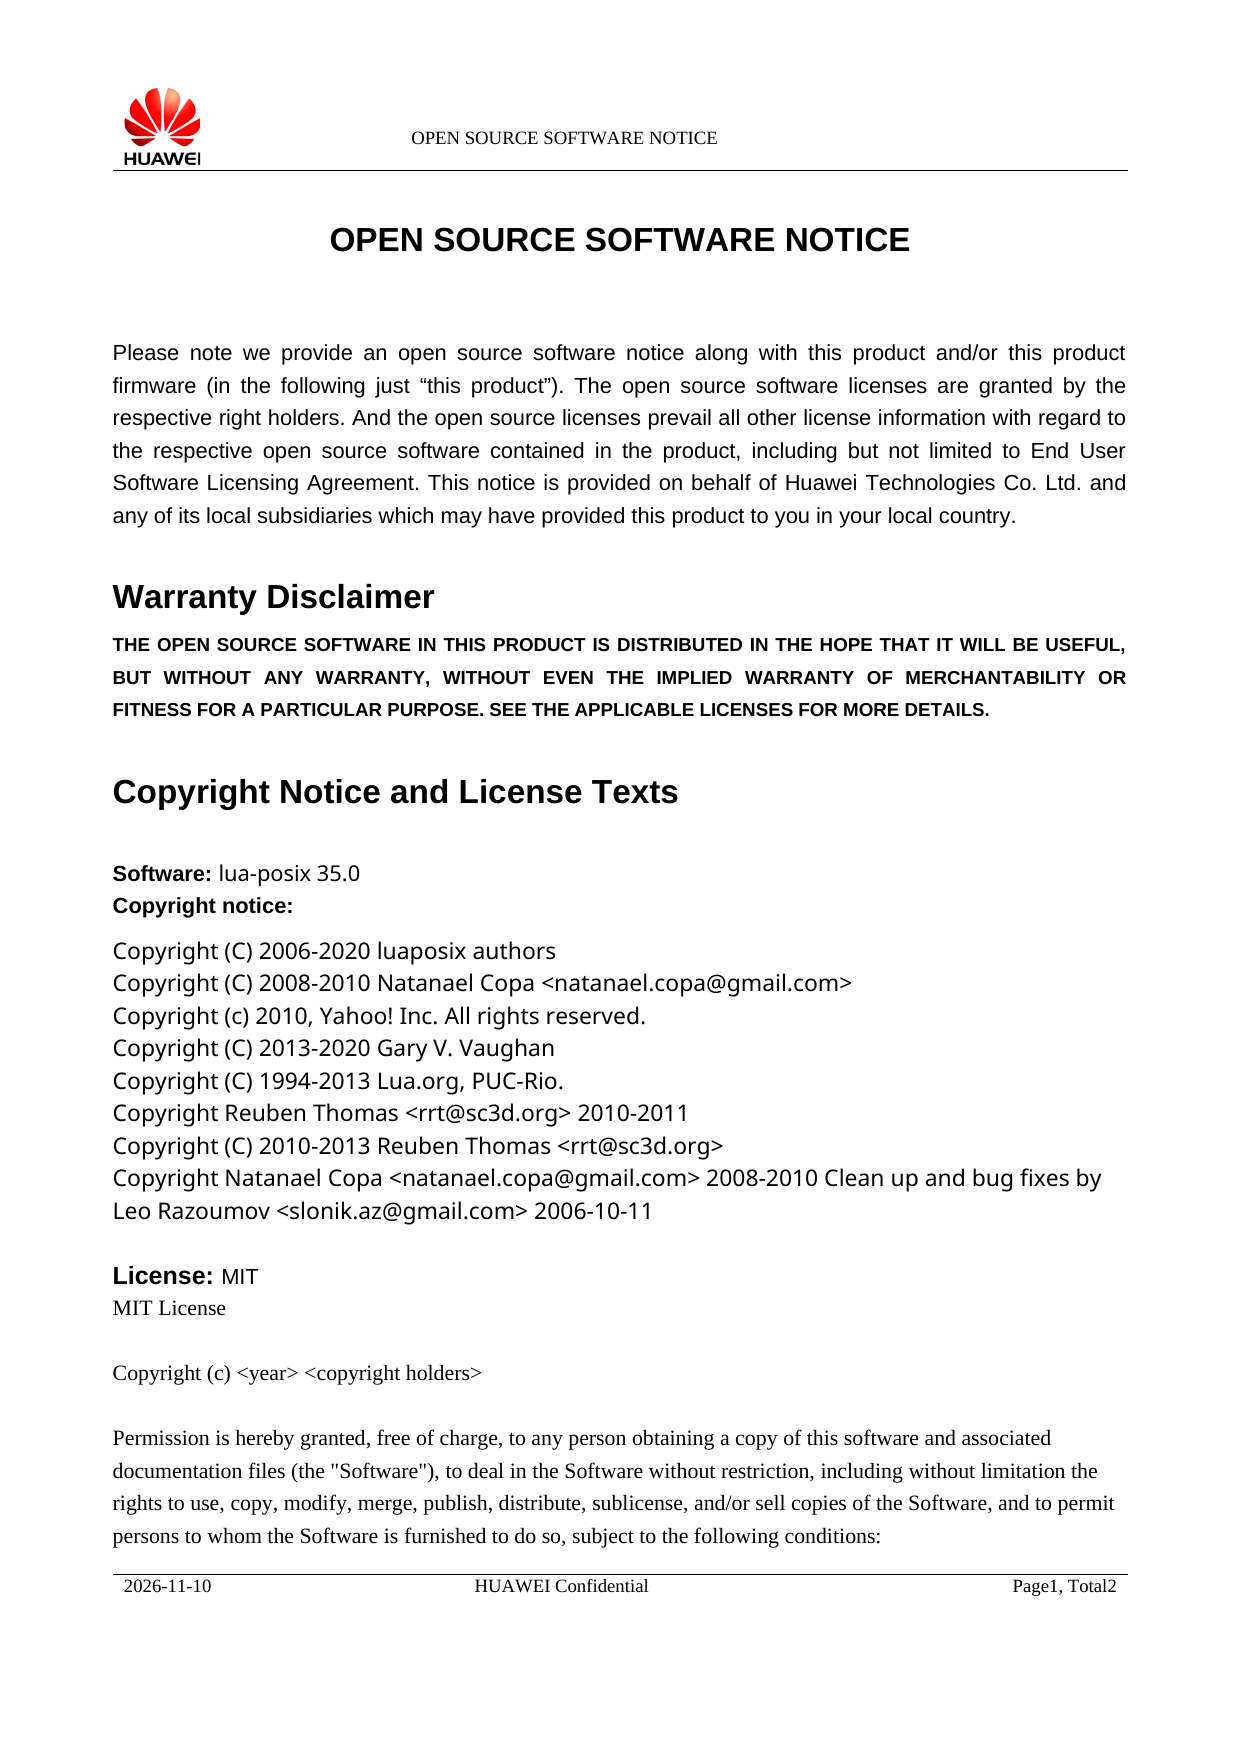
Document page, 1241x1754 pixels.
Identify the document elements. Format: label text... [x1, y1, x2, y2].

text The open source software in this product is distributed in the hope that it will be useful, but WITHOUT ANY WARRANTY, without even the implied warranty of MERCHANTABILITY or FITNESS FOR A PARTICULAR PURPOSE. See the applicable licenses for more details. [112, 629, 1128, 726]
title Software: lua-posix 35.0 [112, 856, 1128, 889]
text Copyright Notice and License Texts [112, 759, 1128, 824]
text OPEN SOURCE SOFTWARE NOTICE [112, 206, 1128, 271]
text Warranty Disclaimer [112, 564, 1128, 629]
text Please note we provide an open source software notice along with this product and/or this product firmware (in the following just “this product”). The open source software licenses are granted by the respective right holders. And the open source licenses prevail all other license information with regard to the respective open source software contained in the product, including but not limited to End User Software Licensing Agreement. This notice is provided on behalf of Huawei Technologies Co. Ltd. and any of its local subsidiaries which may have provided this product to you in your local country. [112, 336, 1128, 531]
picture [124, 88, 201, 165]
text Copyright (C) 2006-2020 luaposix authors Copyright (C) 2008-2010 Natanael Copa <natanael.copa@gmail.com> Copyright (c) 2010, Yahoo! Inc. All rights reserved. Copyright (C) 2013-2020 Gary V. Vaughan Copyright (C) 1994-2013 Lua.org, PUC-Rio. Copyright Reuben Thomas <rrt@sc3d.org> 2010-2011 Copyright (C) 2010-2013 Reuben Thomas <rrt@sc3d.org> Copyright Natanael Copa <natanael.copa@gmail.com> 2008-2010 Clean up and bug fixes by Leo Razoumov <slonik.az@gmail.com> 2006-10-11 [112, 934, 1128, 1259]
text Copyright notice: [112, 889, 1128, 921]
text License: MIT [112, 1259, 1128, 1291]
